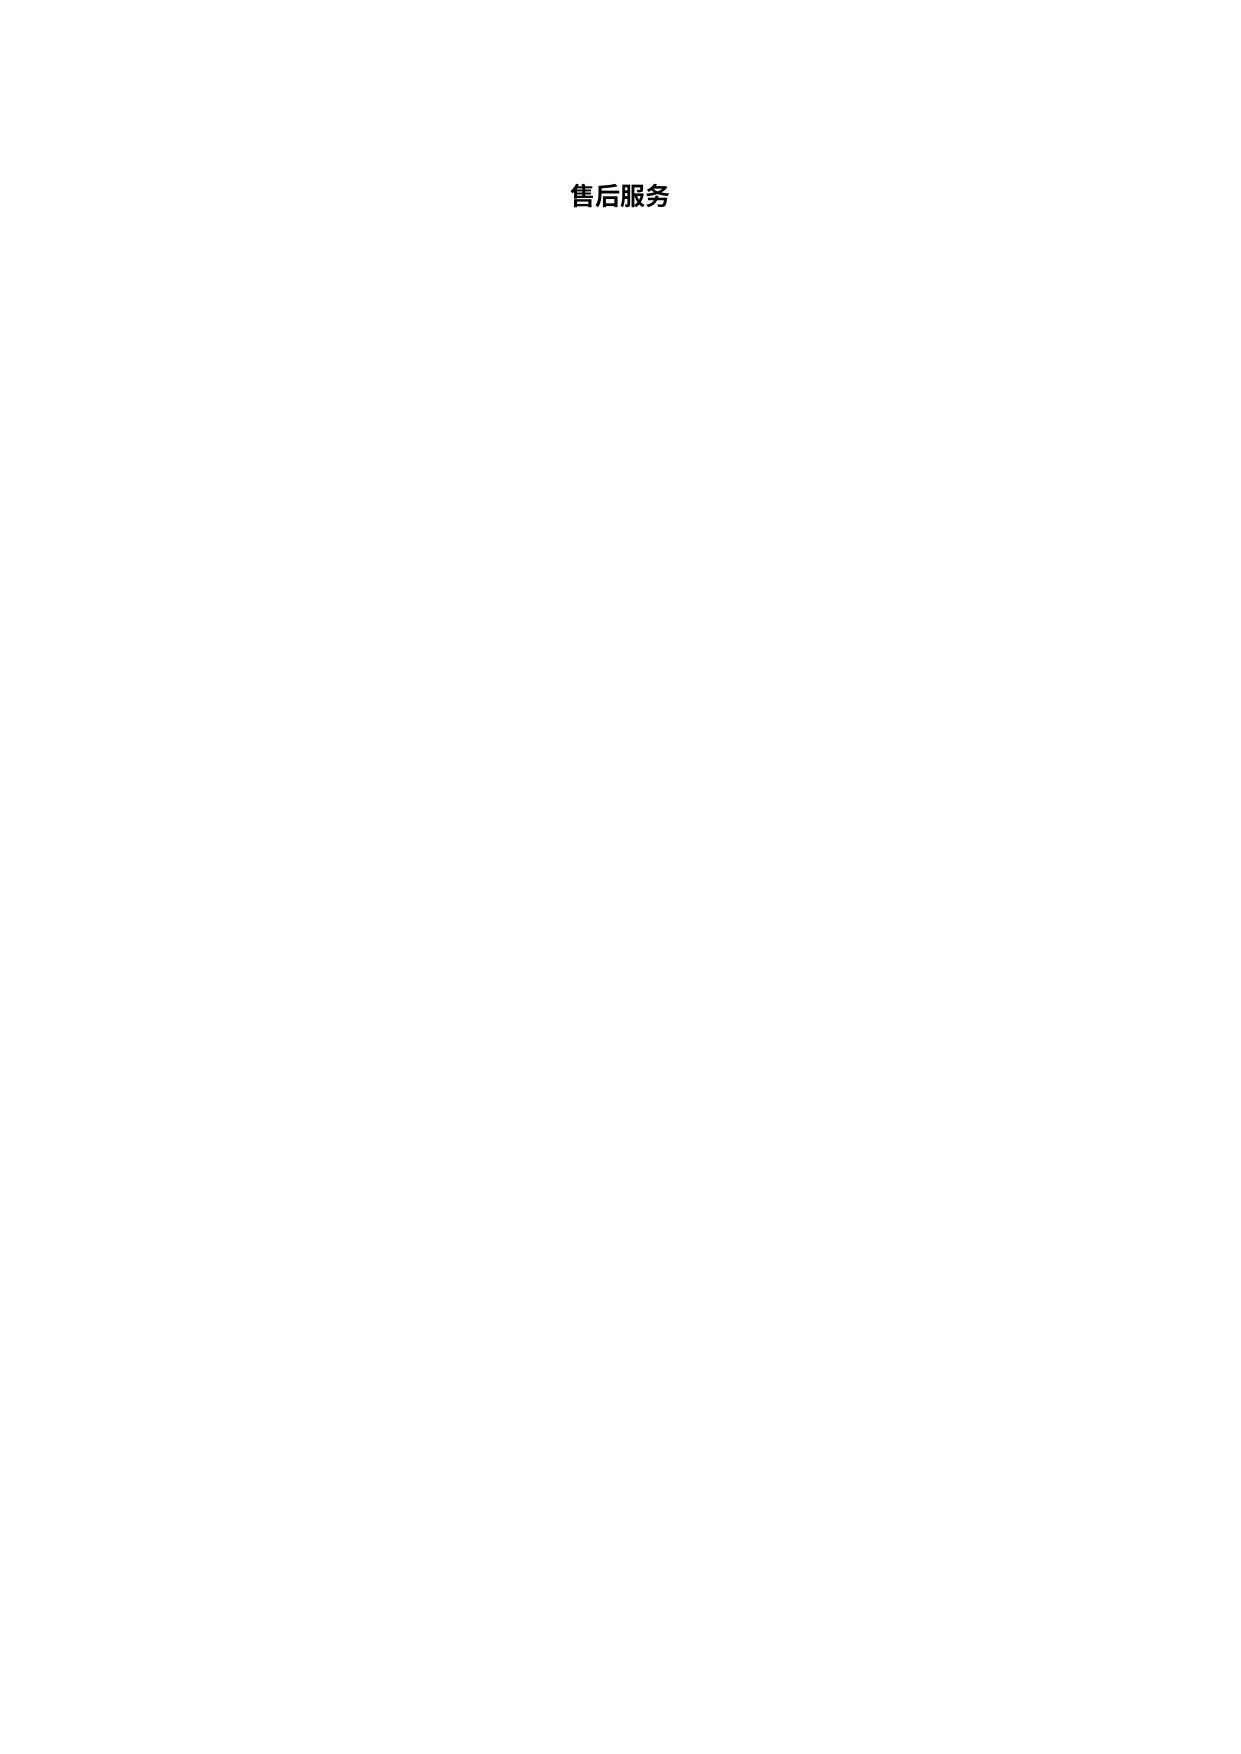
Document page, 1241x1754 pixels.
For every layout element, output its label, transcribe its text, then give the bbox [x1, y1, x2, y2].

text 售后服务 [187, 162, 1053, 227]
